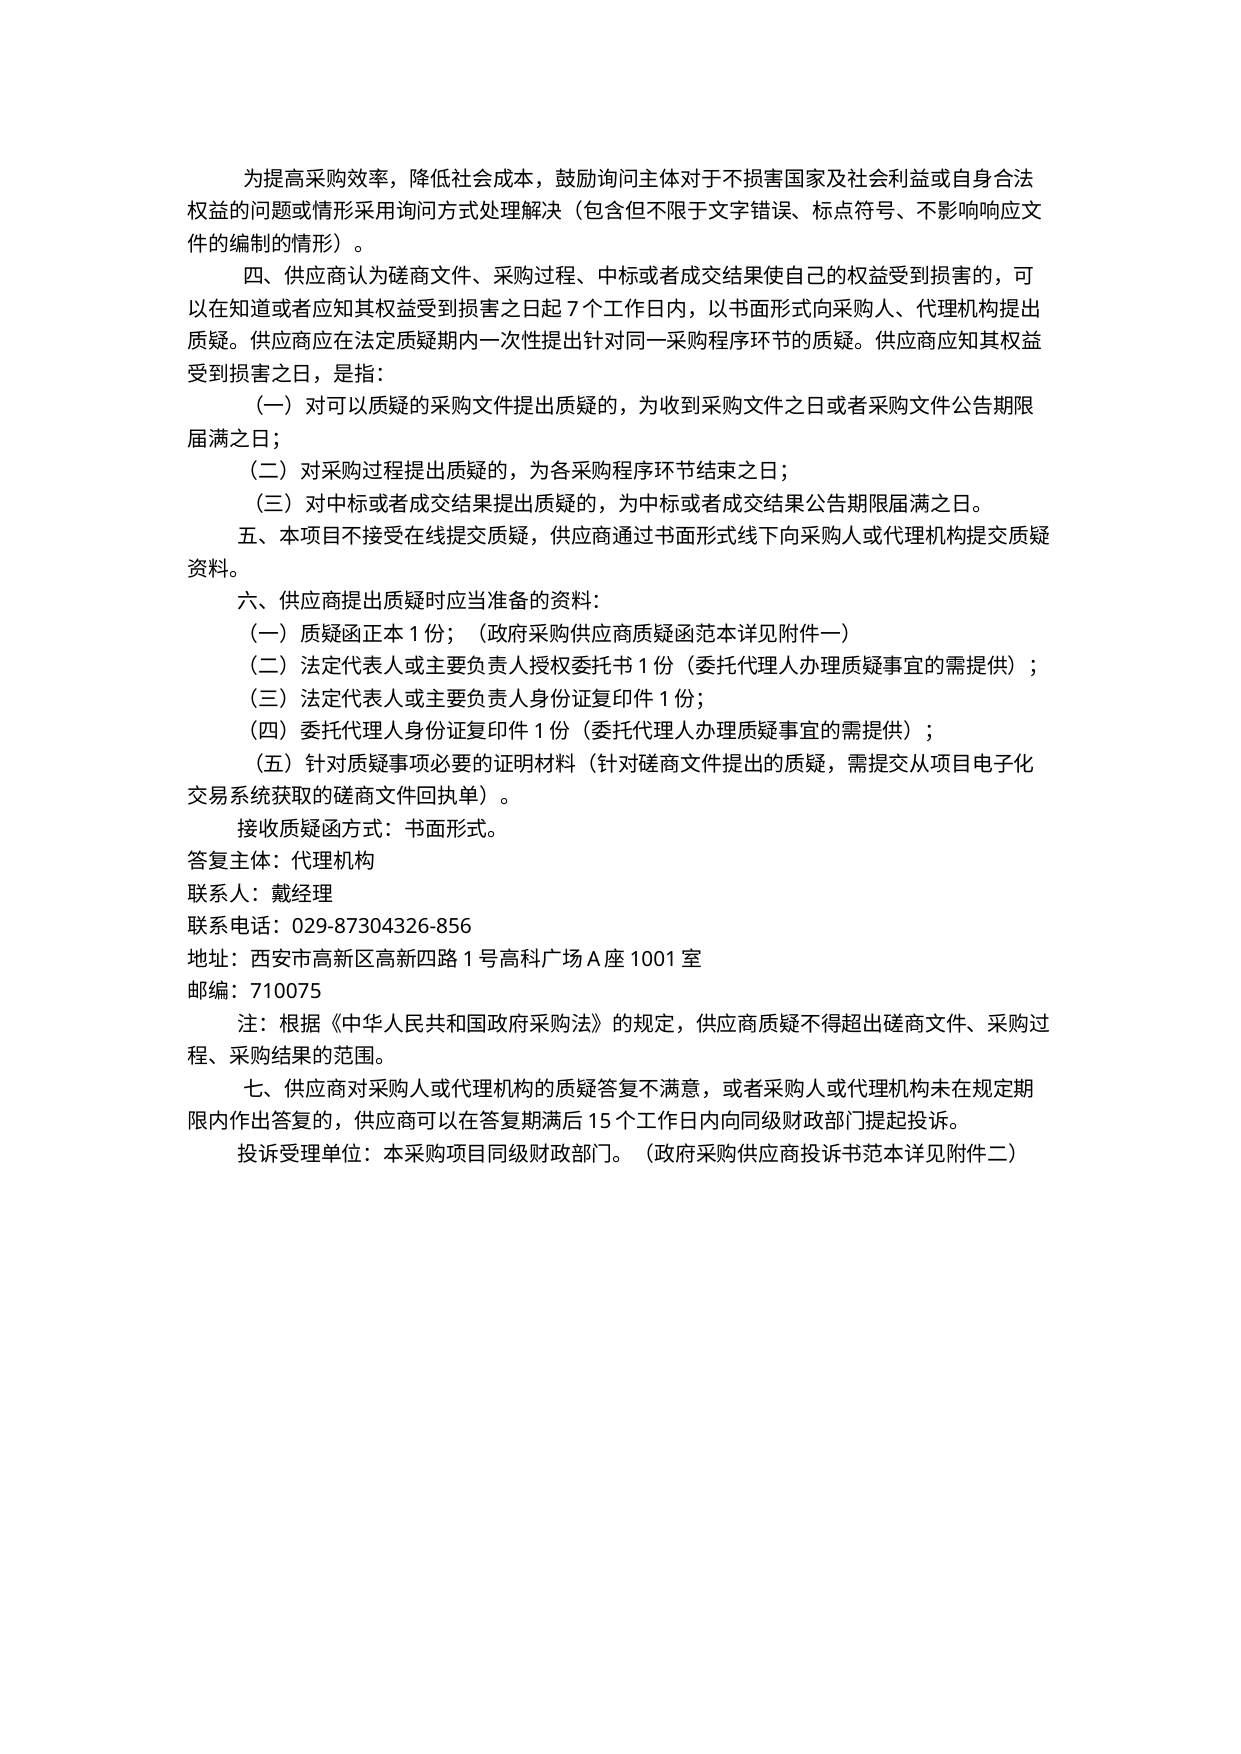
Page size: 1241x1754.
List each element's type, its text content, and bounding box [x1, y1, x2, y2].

text （五）针对质疑事项必要的证明材料（针对磋商文件提出的质疑，需提交从项目电子化交易系统获取的磋商文件回执单）。 [187, 747, 1053, 812]
text 答复主体：代理机构 [187, 844, 1053, 877]
text （一）对可以质疑的采购文件提出质疑的，为收到采购文件之日或者采购文件公告期限届满之日； [187, 389, 1053, 454]
text 为提高采购效率，降低社会成本，鼓励询问主体对于不损害国家及社会利益或自身合法权益的问题或情形采用询问方式处理解决（包含但不限于文字错误、标点符号、不影响响应文件的编制的情形）。 [187, 162, 1053, 259]
text 六、供应商提出质疑时应当准备的资料： [187, 584, 1053, 617]
text 七、供应商对采购人或代理机构的质疑答复不满意，或者采购人或代理机构未在规定期限内作出答复的，供应商可以在答复期满后15个工作日内向同级财政部门提起投诉。 [187, 1072, 1053, 1137]
text 投诉受理单位：本采购项目同级财政部门。（政府采购供应商投诉书范本详见附件二） [187, 1137, 1053, 1169]
text （一）质疑函正本1份；（政府采购供应商质疑函范本详见附件一） [187, 617, 1053, 649]
text （二）法定代表人或主要负责人授权委托书1份（委托代理人办理质疑事宜的需提供）； [187, 649, 1053, 682]
text 四、供应商认为磋商文件、采购过程、中标或者成交结果使自己的权益受到损害的，可以在知道或者应知其权益受到损害之日起7个工作日内，以书面形式向采购人、代理机构提出质疑。供应商应在法定质疑期内一次性提出针对同一采购程序环节的质疑。供应商应知其权益受到损害之日，是指： [187, 259, 1053, 389]
text （四）委托代理人身份证复印件1份（委托代理人办理质疑事宜的需提供）； [187, 714, 1053, 747]
text 五、本项目不接受在线提交质疑，供应商通过书面形式线下向采购人或代理机构提交质疑资料。 [187, 519, 1053, 584]
text 联系电话：029-87304326-856 [187, 909, 1053, 942]
text （三）法定代表人或主要负责人身份证复印件1份； [187, 682, 1053, 714]
text 地址：西安市高新区高新四路1号高科广场A座1001室 [187, 942, 1053, 974]
text 邮编：710075 [187, 974, 1053, 1007]
text （三）对中标或者成交结果提出质疑的，为中标或者成交结果公告期限届满之日。 [187, 487, 1053, 519]
text 联系人：戴经理 [187, 877, 1053, 909]
text （二）对采购过程提出质疑的，为各采购程序环节结束之日； [187, 454, 1053, 487]
text 接收质疑函方式：书面形式。 [187, 812, 1053, 844]
text 注：根据《中华人民共和国政府采购法》的规定，供应商质疑不得超出磋商文件、采购过程、采购结果的范围。 [187, 1007, 1053, 1072]
